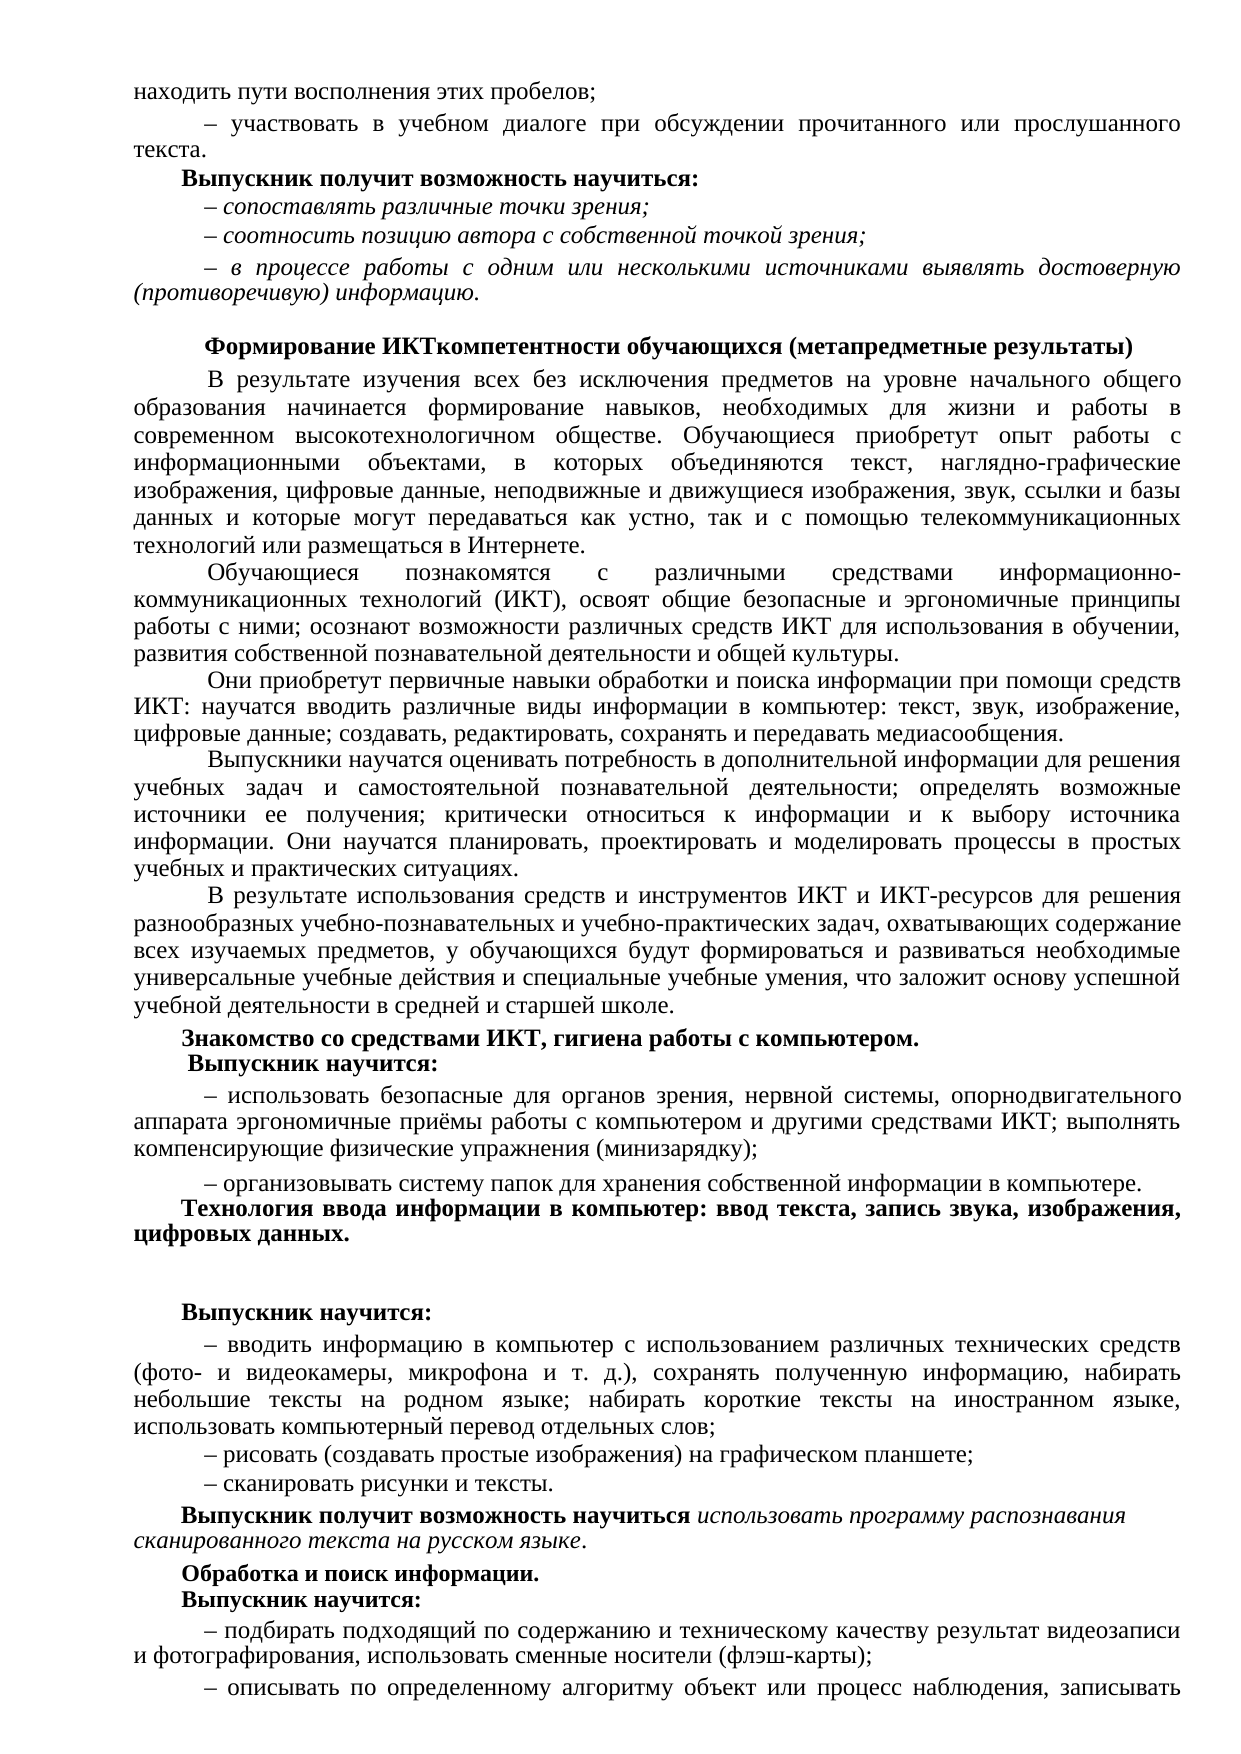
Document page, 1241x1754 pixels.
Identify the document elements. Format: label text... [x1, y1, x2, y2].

text – в процессе работы с одним или несколькими источниками выявлять достоверную (противоречивую) информацию. [133, 255, 1182, 306]
text Формирование ИКТ­компетентности обучающихся (метапредметные результаты) [133, 331, 1182, 360]
text Обработка и поиск информации. Выпускник научится: [181, 1561, 548, 1612]
text – организовывать систему папок для хранения собственной информации в компьютере. [133, 1168, 1182, 1196]
text Выпускник научится: [181, 1051, 913, 1076]
text – подбирать подходящий по содержанию и техническому качеству результат видеозаписи и фотографирования, использовать сменные носители (флэш-карты); [133, 1618, 1182, 1669]
text Выпускник получит возможность научиться использовать программу распознавания сканированного текста на русском языке. [133, 1503, 1182, 1554]
text Выпускники научатся оценивать потребность в дополнительной информации для решения учебных задач и самостоятельной познавательной деятельности; определять возможные источники ее получения; критически относиться к информации и к выбору источника информации. Они научатся планировать, проектировать и моделировать процессы в простых учебных и практических ситуациях. [133, 746, 1182, 882]
text – соотносить позицию автора с собственной точкой зрения; [204, 220, 1182, 249]
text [133, 79, 1182, 105]
text – сканировать рисунки и тексты. [204, 1468, 1182, 1497]
text Знакомство со средствами ИКТ, гигиена работы с компьютером. [181, 1026, 1182, 1051]
text Выпускник научится: [181, 1297, 1182, 1326]
text В результате использования средств и инструментов ИКТ и ИКТ-ресурсов для решения разнообразных учебно-познавательных и учебно-практических задач, охватывающих содержание всех изучаемых предметов, у обучающихся будут формироваться и развиваться необходимые универсальные учебные действия и специальные учебные умения, что заложит основу успешной учебной деятельности в средней и старшей школе. [133, 882, 1182, 1018]
text Они приобретут первичные навыки обработки и поиска информации при помощи средств ИКТ: научатся вводить различные виды информации в компьютер: текст, звук, изображение, цифровые данные; создавать, редактировать, сохранять и передавать медиасообщения. [133, 667, 1182, 746]
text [133, 1675, 1182, 1701]
text – участвовать в учебном диалоге при обсуждении прочитанного или прослушанного текста. [133, 111, 1182, 162]
text Выпускник получит возможность научиться: [181, 163, 1182, 192]
text – вводить информацию в компьютер с использованием различных технических средств (фото- и видеокамеры, микрофона и т. д.), сохранять полученную информацию, набирать небольшие тексты на родном языке; набирать короткие тексты на иностранном языке, использовать компьютерный перевод отдельных слов; [133, 1331, 1182, 1439]
text – рисовать (создавать простые изображения) на графическом планшете; [204, 1439, 1182, 1468]
text В результате изучения всех без исключения предметов на уровне начального общего образования начинается формирование навыков, необходимых для жизни и работы в современном высокотехнологичном обществе. Обучающиеся приобретут опыт работы с информационными объектами, в которых объединяются текст, наглядно-графические изображения, цифровые данные, неподвижные и движущиеся изображения, звук, ссылки и базы данных и которые могут передаваться как устно, так и с помощью телекоммуникационных технологий или размещаться в Интернете. [133, 366, 1182, 559]
text – сопоставлять различные точки зрения; [204, 192, 1182, 220]
text – использовать безопасные для органов зрения, нервной системы, опорно­двигательного аппарата эргономичные приёмы работы с компьютером и другими средствами ИКТ; выполнять компенсирующие физические упражнения (мини­зарядку); [133, 1082, 1182, 1161]
text Технология ввода информации в компьютер: ввод текста, запись звука, изображения, цифровых данных. [133, 1196, 1182, 1247]
text Обучающиеся познакомятся с различными средствами информационно-коммуникационных технологий (ИКТ), освоят общие безопасные и эргономичные принципы работы с ними; осознают возможности различных средств ИКТ для использования в обучении, развития собственной познавательной деятельности и общей культуры. [133, 559, 1182, 667]
